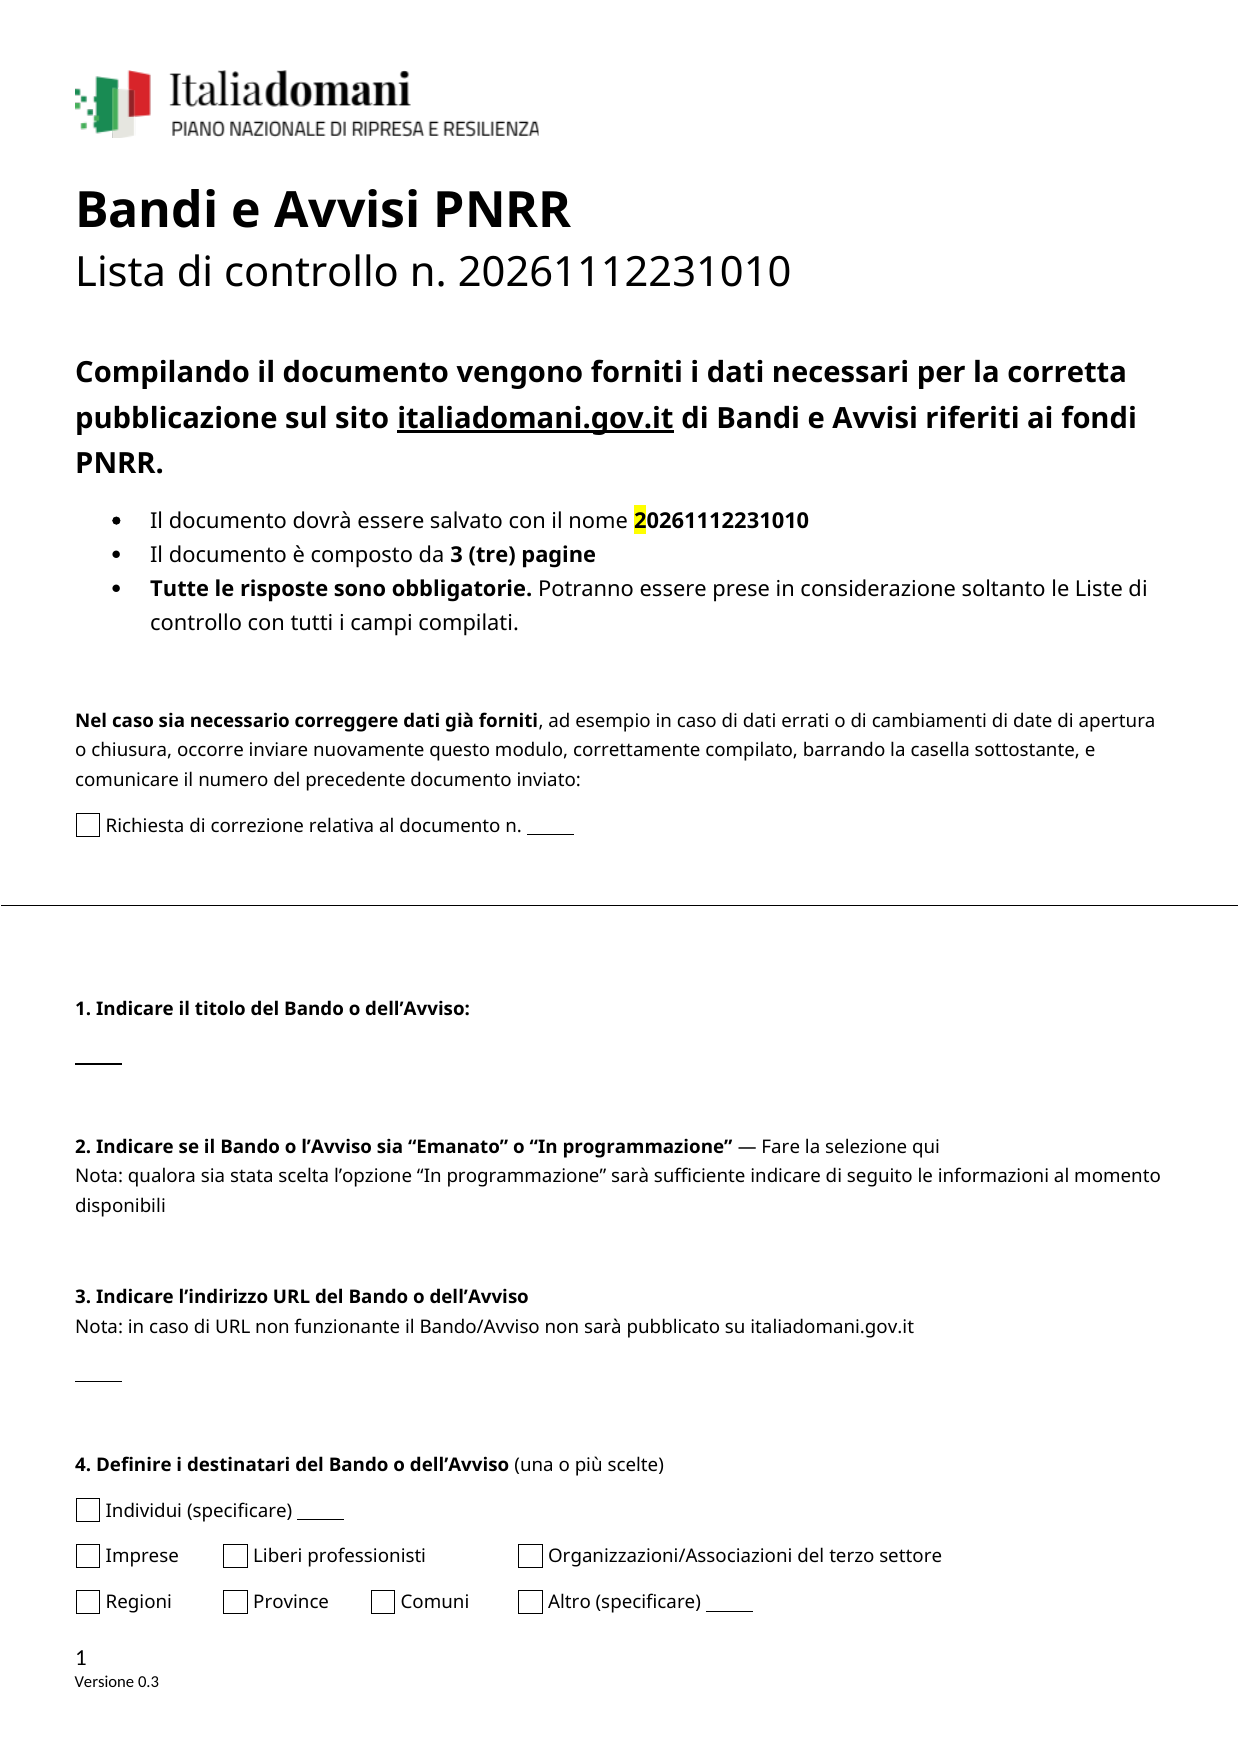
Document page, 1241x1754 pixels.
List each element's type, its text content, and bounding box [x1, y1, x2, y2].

text 3. Indicare l’indirizzo URL del Bando o dell’Avviso Nota: in caso di URL non funzionante il Bando/Avviso non sarà pubblicato su italiadomani.gov.it [75, 1284, 1165, 1339]
text Compilando il documento vengono forniti i dati necessari per la corretta pubblicazione sul sito italiadomani.gov.it di Bandi e Avvisi riferiti ai fondi PNRR. [75, 351, 1165, 482]
list Il documento dovrà essere salvato con il nome 20211102150256 [646, 505, 1165, 534]
list Tutte le risposte sono obbligatorie. Potranno essere prese in considerazione soltanto le Liste di controllo con tutti i campi compilati. [112, 573, 1165, 637]
text Individui (specificare) [75, 1497, 1165, 1522]
list Il documento dovrà essere salvato con il nome 20211102150256 [112, 505, 634, 534]
text Richiesta di correzione relativa al documento n. [75, 812, 1165, 837]
text Imprese Liberi professionisti Organizzazioni/Associazioni del terzo settore [75, 1543, 1165, 1568]
text Regioni Province Comuni Altro (specificare) [75, 1589, 1165, 1614]
text 1. Indicare il titolo del Bando o dell’Avviso: [75, 996, 1165, 1021]
list Il documento è composto da 3 (tre) pagine [112, 539, 1165, 569]
text 4. Definire i destinatari del Bando o dell’Avviso (una o più scelte) [75, 1451, 1165, 1476]
text 2. Indicare se il Bando o l’Avviso sia “Emanato” o “In programmazione” Nota: qualora sia stata scelta l’opzione “In programmazione” sarà sufficiente indicare di seguito le informazioni al momento disponibili [75, 1133, 1165, 1217]
text Nel caso sia necessario correggere dati già forniti, ad esempio in caso di dati errati o di cambiamenti di date di apertura o chiusura, occorre inviare nuovamente questo modulo, correttamente compilato, barrando la casella sottostante, e comunicare il numero del precedente documento inviato: [75, 707, 1165, 791]
